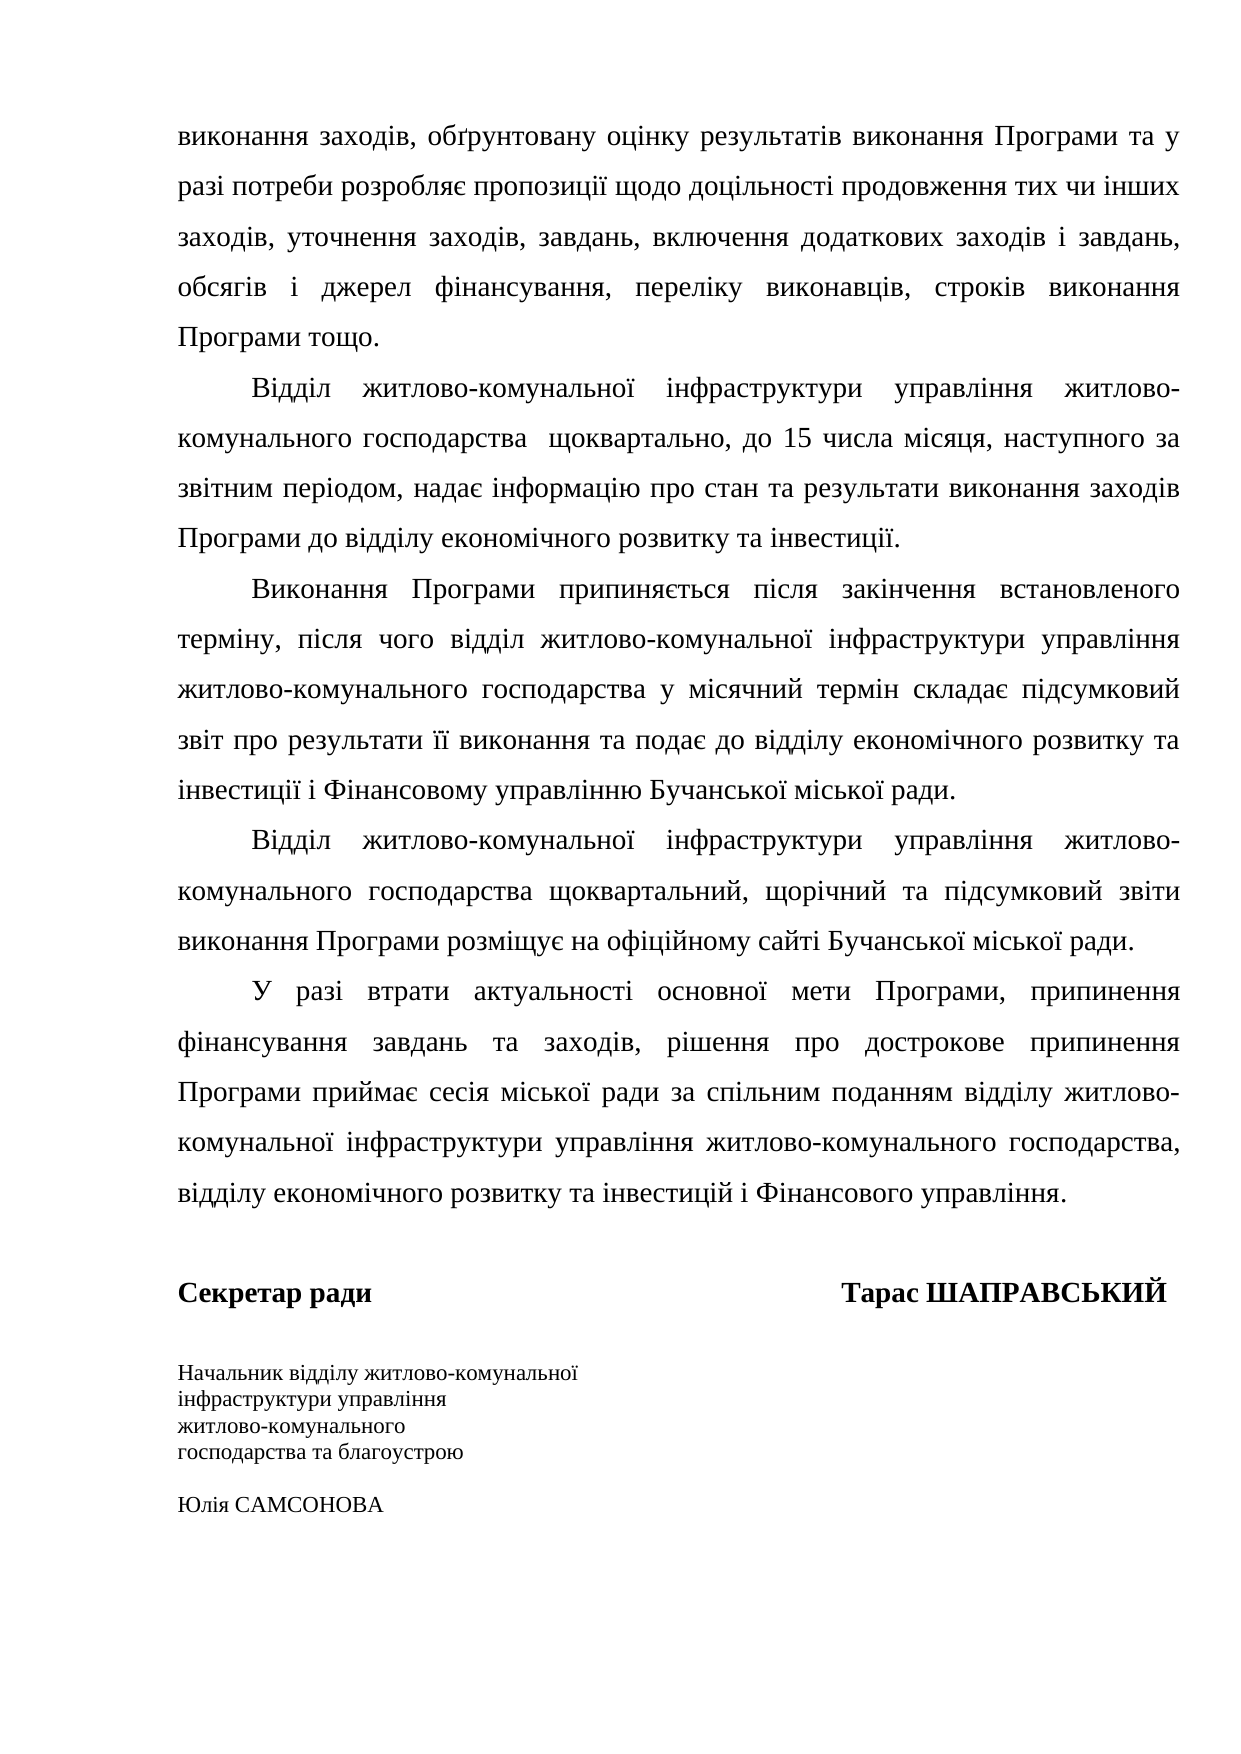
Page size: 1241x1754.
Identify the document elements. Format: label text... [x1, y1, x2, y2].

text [177, 118, 1181, 353]
text Юлія САМСОНОВА [177, 1491, 1181, 1517]
text Секретар ради Тарас ШАПРАВСЬКИЙ [177, 1275, 1181, 1309]
text Відділ житлово-комунальної інфраструктури управління житлово-комунального господарства щоквартальний, щорічний та підсумковий звіти виконання Програми розміщує на офіційному сайті Бучанської міської ради. [177, 822, 1181, 957]
text Начальник відділу житлово-комунальної [177, 1359, 1181, 1386]
text господарства та благоустрою [177, 1438, 1181, 1464]
text інфраструктури управління [177, 1386, 1181, 1412]
text житлово-комунального [177, 1412, 1181, 1438]
text У разі втрати актуальності основної мети Програми, припинення фінансування завдань та заходів, рішення про дострокове припинення Програми приймає сесія міської ради за спільним поданням відділу житлово-комунальної інфраструктури управління житлово-комунального господарства, відділу економічного розвитку та інвестицій і Фінансового управління. [177, 973, 1181, 1208]
text Виконання Програми припиняється після закінчення встановленого терміну, після чого відділ житлово-комунальної інфраструктури управління житлово-комунального господарства у місячний термін складає підсумковий звіт про результати її виконання та подає до відділу економічного розвитку та інвестиції і Фінансовому управлінню Бучанської міської ради. [177, 571, 1181, 806]
text Відділ житлово-комунальної інфраструктури управління житлово-комунального господарства щоквартально, до 15 числа місяця, наступного за звітним періодом, надає інформацію про стан та результати виконання заходів Програми до відділу економічного розвитку та інвестиції. [177, 370, 1181, 554]
